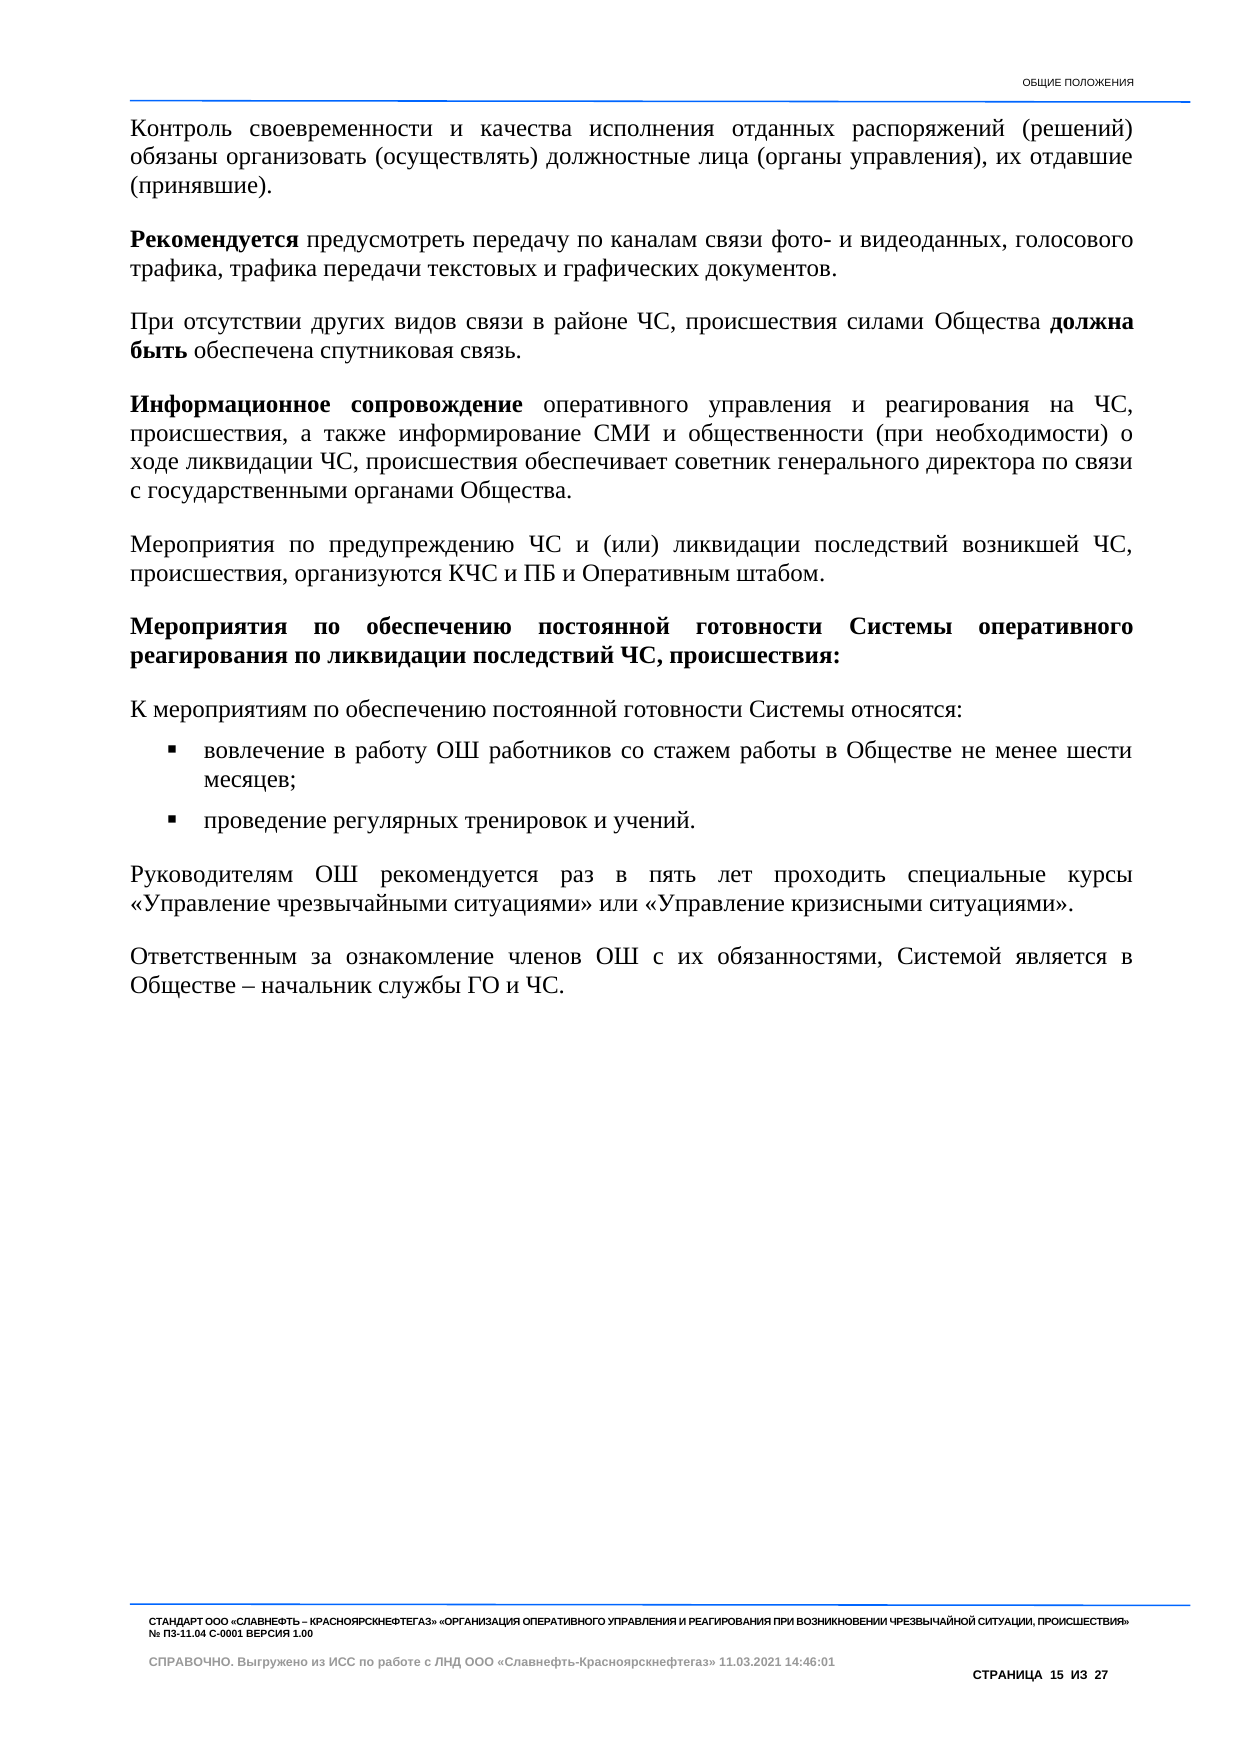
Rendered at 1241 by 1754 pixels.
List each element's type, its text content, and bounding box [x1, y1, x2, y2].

list вовлечение в работу ОШ работников со стажем работы в Обществе не менее шести месяцев; [166, 735, 1134, 793]
text Ответственным за ознакомление членов ОШ с их обязанностями, Системой является в Обществе – начальник службы ГО и ЧС. [130, 941, 1134, 999]
text Контроль своевременности и качества исполнения отданных распоряжений (решений) обязаны организовать (осуществлять) должностные лица (органы управления), их отдавшие (принявшие). [130, 113, 1134, 199]
text При отсутствии других видов связи в районе ЧС, происшествия силами Общества должна быть обеспечена спутниковая связь. [130, 306, 1134, 364]
text Руководителям ОШ рекомендуется раз в пять лет проходить специальные курсы «Управление чрезвычайными ситуациями» или «Управление кризисными ситуациями». [130, 859, 1134, 916]
list проведение регулярных тренировок и учений. [166, 805, 1134, 834]
text Информационное сопровождение оперативного управления и реагирования на ЧС, происшествия, а также информирование СМИ и общественности (при необходимости) о ходе ликвидации ЧС, происшествия обеспечивает советник генерального директора по связи с государственными органами Общества. [130, 389, 1134, 504]
text Мероприятия по обеспечению постоянной готовности Системы оперативного реагирования по ликвидации последствий ЧС, происшествия: [130, 611, 1134, 669]
text Рекомендуется предусмотреть передачу по каналам связи фото- и видеоданных, голосового трафика, трафика передачи текстовых и графических документов. [130, 224, 1134, 281]
text Мероприятия по предупреждению ЧС и (или) ликвидации последствий возникшей ЧС, происшествия, организуются КЧС и ПБ и Оперативным штабом. [130, 529, 1134, 586]
text К мероприятиям по обеспечению постоянной готовности Системы относятся: [130, 694, 1134, 723]
